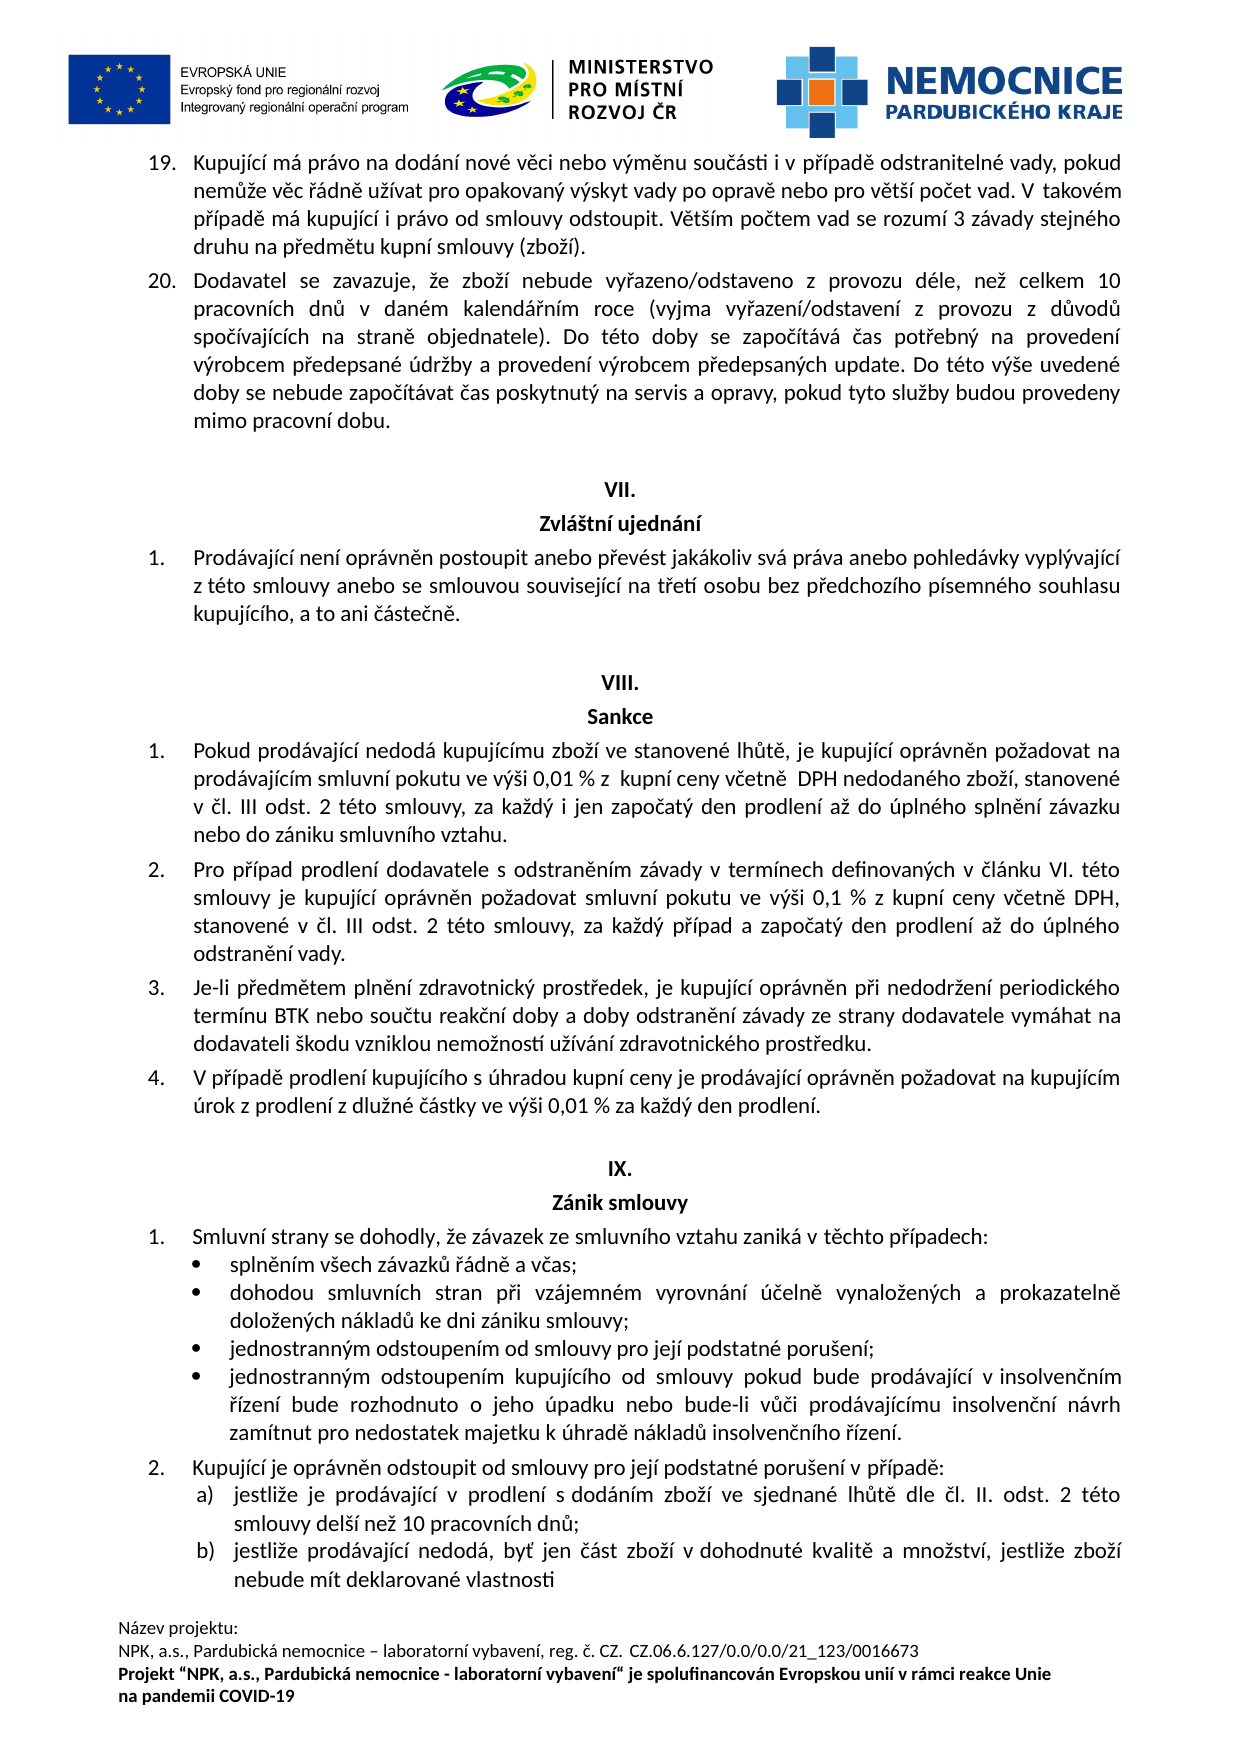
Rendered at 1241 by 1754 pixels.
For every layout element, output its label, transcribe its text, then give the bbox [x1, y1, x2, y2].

list jednostranným odstoupením kupujícího od smlouvy pokud bude prodávající v insolvenčním řízení bude rozhodnuto o jeho úpadku nebo bude-li vůči prodávajícímu insolvenční návrh zamítnut pro nedostatek majetku k úhradě nákladů insolvenčního řízení. [192, 1362, 1122, 1446]
text Zvláštní ujednání [118, 509, 1122, 537]
text 1. Smluvní strany se dohodly, že závazek ze smluvního vztahu zaniká v těchto případech: [118, 1222, 1122, 1250]
list jestliže prodávající nedodá, byť jen část zboží v dohodnuté kvalitě a množství, jestliže zboží nebude mít deklarované vlastnosti [196, 1537, 1122, 1593]
list splněním všech závazků řádně a včas; [192, 1250, 1122, 1278]
list Kupující má právo na dodání nové věci nebo výměnu součásti i v případě odstranitelné vady, pokud nemůže věc řádně užívat pro opakovaný výskyt vady po opravě nebo pro větší počet vad. V takovém případě má kupující i právo od smlouvy odstoupit. Větším počtem vad se rozumí 3 závady stejného druhu na předmětu kupní smlouvy (zboží). [148, 148, 1122, 260]
list V případě prodlení kupujícího s úhradou kupní ceny je prodávající oprávněn požadovat na kupujícím úrok z prodlení z dlužné částky ve výši 0,01 % za každý den prodlení. [148, 1063, 1122, 1119]
text VIII. [118, 668, 1122, 696]
list Dodavatel se zavazuje, že zboží nebude vyřazeno/odstaveno z provozu déle, než celkem 10 pracovních dnů v daném kalendářním roce (vyjma vyřazení/odstavení z provozu z důvodů spočívajících na straně objednatele). Do této doby se započítává čas potřebný na provedení výrobcem předepsané údržby a provedení výrobcem předepsaných update. Do této výše uvedené doby se nebude započítávat čas poskytnutý na servis a opravy, pokud tyto služby budou provedeny mimo pracovní dobu. [148, 266, 1122, 434]
list dohodou smluvních stran při vzájemném vyrovnání účelně vynaložených a prokazatelně doložených nákladů ke dni zániku smlouvy; [192, 1278, 1122, 1334]
picture [46, 32, 735, 147]
list Pro případ prodlení dodavatele s odstraněním závady v termínech definovaných v článku VI. této smlouvy je kupující oprávněn požadovat smluvní pokutu ve výši 0,1 % z kupní ceny včetně DPH, stanovené v čl. III odst. 2 této smlouvy, za každý případ a započatý den prodlení až do úplného odstranění vady. [148, 855, 1122, 967]
list Pokud prodávající nedodá kupujícímu zboží ve stanovené lhůtě, je kupující oprávněn požadovat na prodávajícím smluvní pokutu ve výši 0,01 % z kupní ceny včetně DPH nedodaného zboží, stanovené v čl. III odst. 2 této smlouvy, za každý i jen započatý den prodlení až do úplného splnění závazku nebo do zániku smluvního vztahu. [148, 736, 1122, 848]
picture [775, 45, 1123, 139]
list Prodávající není oprávněn postoupit anebo převést jakákoliv svá práva anebo pohledávky vyplývající z této smlouvy anebo se smlouvou související na třetí osobu bez předchozího písemného souhlasu kupujícího, a to ani částečně. [148, 543, 1122, 627]
text Zánik smlouvy [118, 1188, 1122, 1216]
text Sankce [118, 702, 1122, 730]
text IX. [118, 1154, 1122, 1182]
list Je-li předmětem plnění zdravotnický prostředek, je kupující oprávněn při nedodržení periodického termínu BTK nebo součtu reakční doby a doby odstranění závady ze strany dodavatele vymáhat na dodavateli škodu vzniklou nemožností užívání zdravotnického prostředku. [148, 973, 1122, 1057]
list jednostranným odstoupením od smlouvy pro její podstatné porušení; [192, 1334, 1122, 1362]
text 2. Kupující je oprávněn odstoupit od smlouvy pro její podstatné porušení v případě: [118, 1453, 1122, 1481]
list jestliže je prodávající v prodlení s dodáním zboží ve sjednané lhůtě dle čl. II. odst. 2 této smlouvy delší než 10 pracovních dnů; [196, 1481, 1122, 1537]
text VII. [118, 475, 1122, 503]
